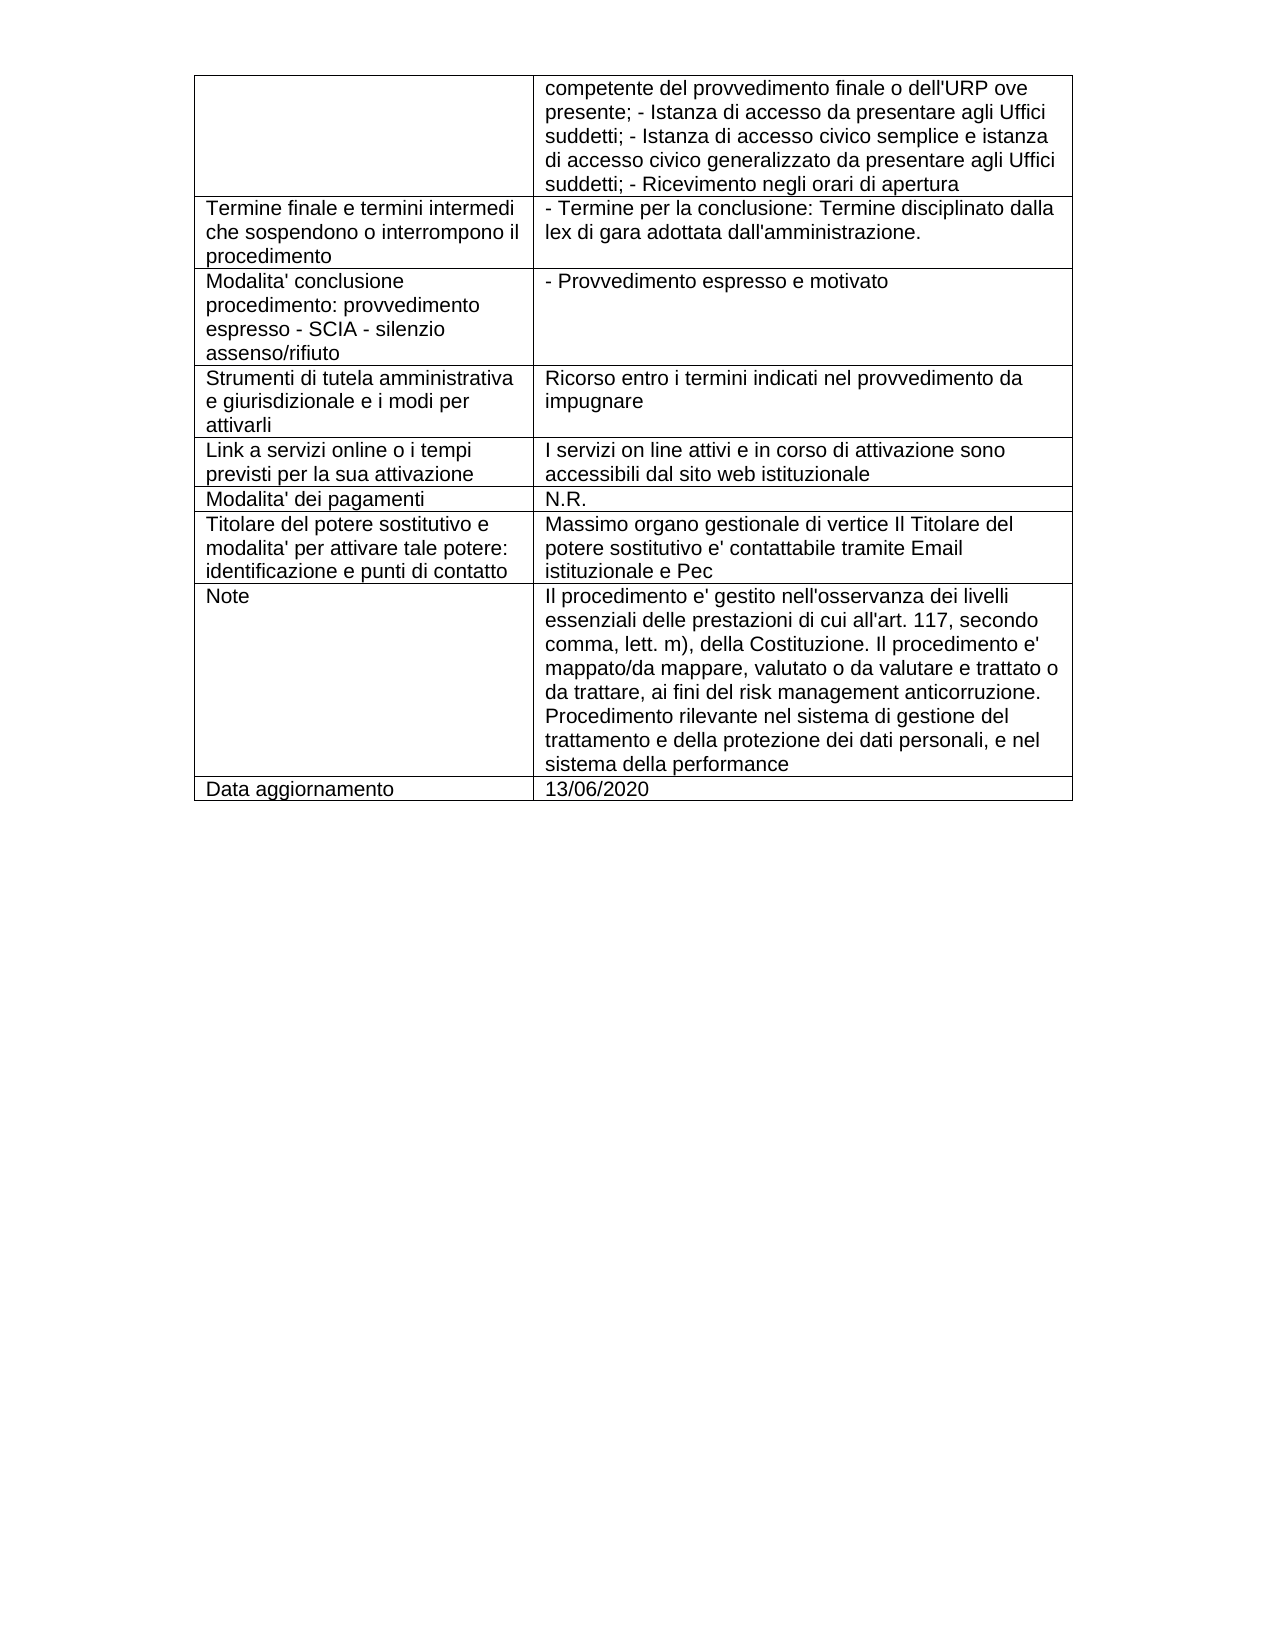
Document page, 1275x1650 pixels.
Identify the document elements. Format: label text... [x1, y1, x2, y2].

table_cell Titolare del potere sostitutivo e modalita' per attivare tale potere: identificazione e punti di contatto [195, 512, 533, 583]
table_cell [195, 76, 533, 196]
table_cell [534, 76, 1072, 196]
table_cell Ricorso entro i termini indicati nel provvedimento da impugnare [534, 366, 1072, 437]
table_cell I servizi on line attivi e in corso di attivazione sono accessibili dal sito web istituzionale [534, 438, 1072, 486]
table_cell 13/06/2020 [534, 777, 1072, 800]
table_cell Massimo organo gestionale di vertice Il Titolare del potere sostitutivo e' contattabile tramite Email istituzionale e Pec [534, 512, 1072, 583]
table_cell Modalita' conclusione procedimento: provvedimento espresso - SCIA - silenzio assenso/rifiuto [195, 269, 533, 365]
table_cell Link a servizi online o i tempi previsti per la sua attivazione [195, 438, 533, 486]
table_cell Il procedimento e' gestito nell'osservanza dei livelli essenziali delle prestazioni di cui all'art. 117, secondo comma, lett. m), della Costituzione. Il procedimento e' mappato/da mappare, valutato o da valutare e trattato o da trattare, ai fini del risk management anticorruzione. Procedimento rilevante nel sistema di gestione del trattamento e della protezione dei dati personali, e nel sistema della performance [534, 584, 1072, 776]
table_cell Strumenti di tutela amministrativa e giurisdizionale e i modi per attivarli [195, 366, 533, 437]
table_cell Data aggiornamento [195, 777, 533, 800]
table_cell Modalita' dei pagamenti [195, 487, 533, 511]
table_cell Note [195, 584, 533, 776]
table_cell - Provvedimento espresso e motivato [534, 269, 1072, 365]
table_cell Termine finale e termini intermedi che sospendono o interrompono il procedimento [195, 197, 533, 268]
table_cell - Termine per la conclusione: Termine disciplinato dalla lex di gara adottata dall'amministrazione. [534, 197, 1072, 268]
table_cell N.R. [534, 487, 1072, 511]
